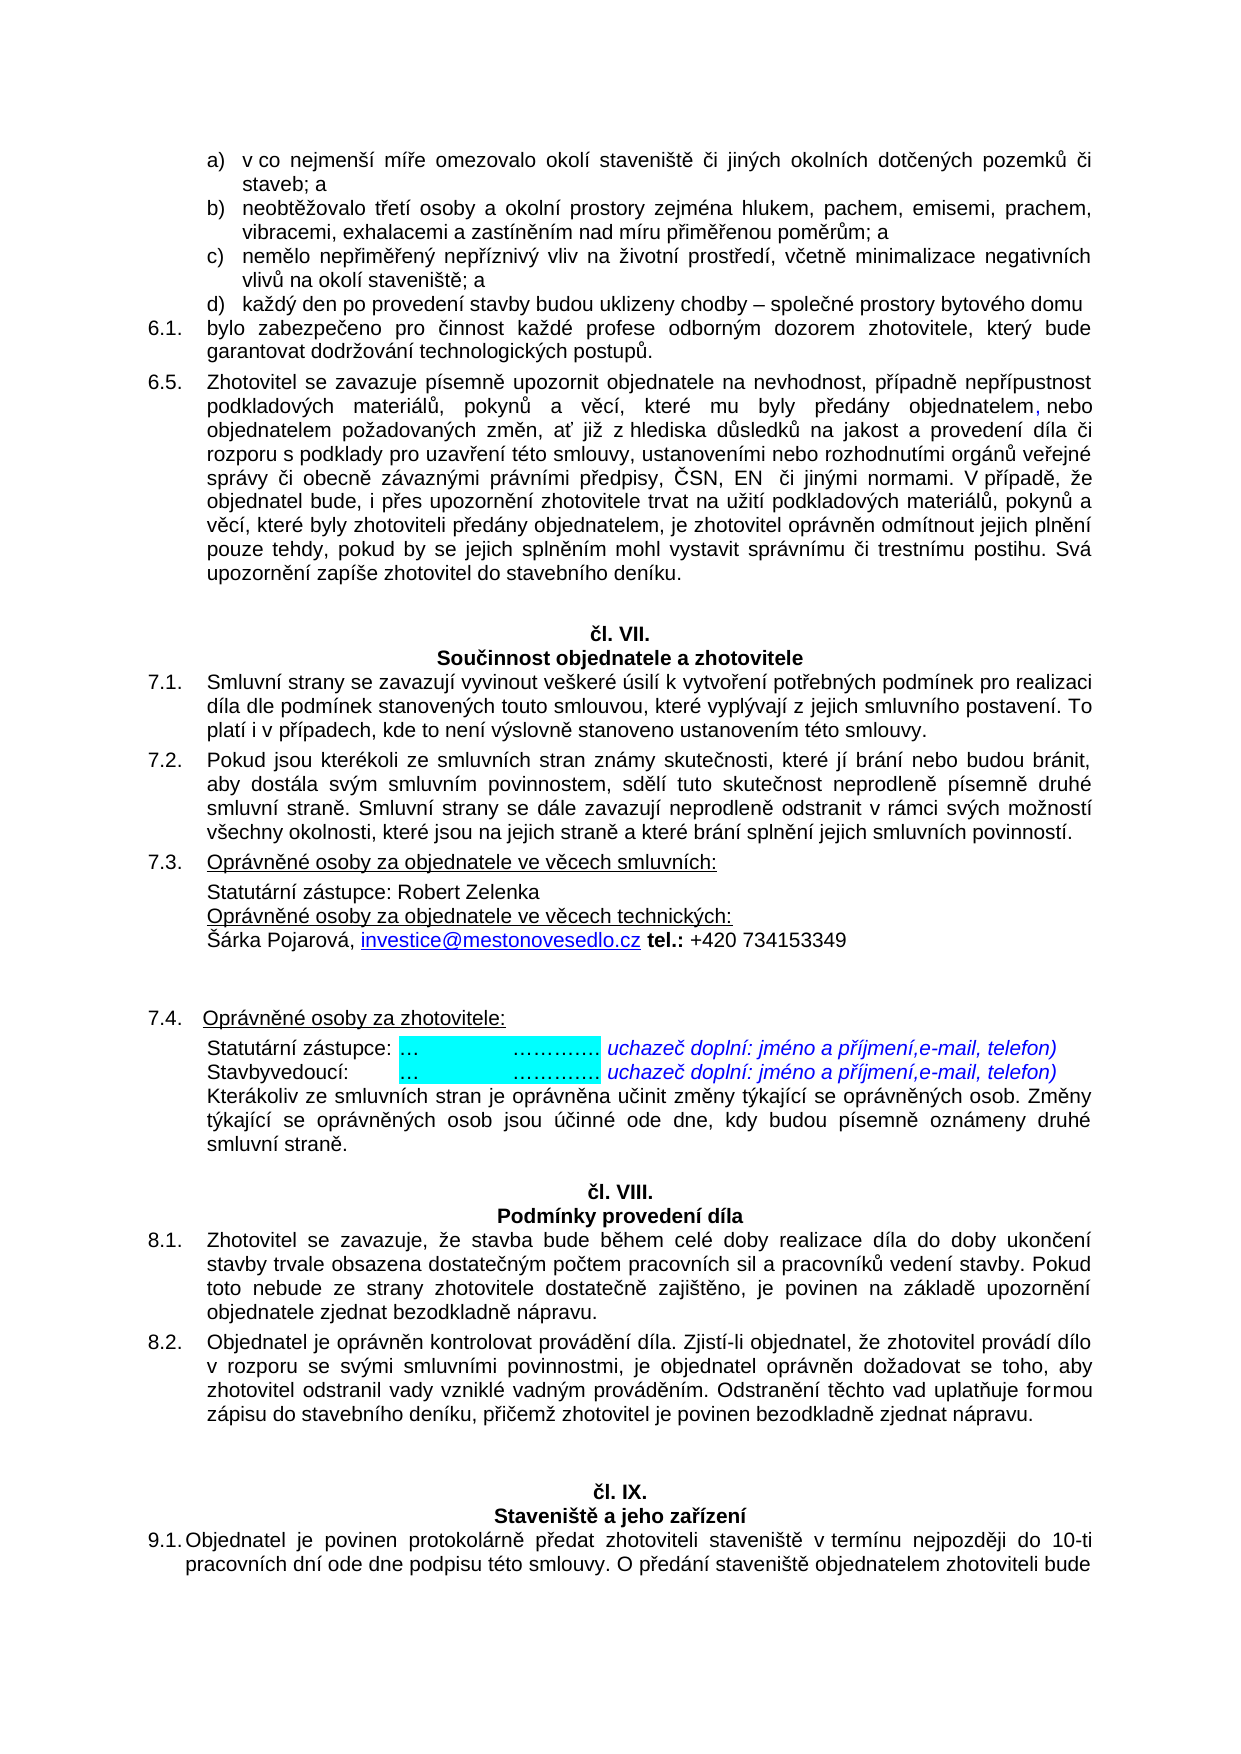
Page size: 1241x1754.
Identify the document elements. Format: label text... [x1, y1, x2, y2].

text Stavbyvedoucí: … ……….… uchazeč doplní: jméno a příjmení,e-mail, telefon) [207, 1060, 399, 1084]
text Šárka Pojarová, investice@mestonovesedlo.cz tel.: +420 734153349 [207, 928, 1093, 952]
subtitle Staveniště a jeho zařízení [148, 1504, 1093, 1528]
list Oprávněné osoby za objednatele ve věcech smluvních: [148, 850, 1093, 874]
list Pokud jsou kterékoli ze smluvních stran známy skutečnosti, které jí brání nebo budou bránit, aby dostála svým smluvním povinnostem, sdělí tuto skutečnost neprodleně písemně druhé smluvní straně. Smluvní strany se dále zavazují neprodleně odstranit v rámci svých možností všechny okolnosti, které jsou na jejich straně a které brání splnění jejich smluvních povinností. [148, 748, 1093, 843]
text Stavbyvedoucí: … ……….… uchazeč doplní: jméno a příjmení,e-mail, telefon) [601, 1060, 1093, 1084]
text Statutární zástupce: Robert Zelenka [207, 880, 1093, 904]
text Oprávněné osoby za objednatele ve věcech technických: [207, 904, 1093, 928]
text Kterákoliv ze smluvních stran je oprávněna učinit změny týkající se oprávněných osob. Změny týkající se oprávněných osob jsou účinné ode dne, kdy budou písemně oznámeny druhé smluvní straně. [207, 1084, 1093, 1156]
list Smluvní strany se zavazují vyvinout veškeré úsilí k vytvoření potřebných podmínek pro realizaci díla dle podmínek stanovených touto smlouvou, které vyplývají z jejich smluvního postavení. To platí i v případech, kde to není výslovně stanoveno ustanovením této smlouvy. [148, 669, 1093, 741]
list Oprávněné osoby za zhotovitele: [148, 1006, 1093, 1030]
list každý den po provedení stavby budou uklizeny chodby – společné prostory bytového domu [207, 291, 1093, 315]
subtitle čl. VII. [148, 622, 1093, 646]
subtitle čl. VIII. [148, 1180, 1093, 1204]
list bylo zabezpečeno pro činnost každé profese odborným dozorem zhotovitele, který bude garantovat dodržování technologických postupů. [148, 315, 1093, 363]
text čl. IX. [148, 1480, 1093, 1504]
list Zhotovitel se zavazuje, že stavba bude během celé doby realizace díla do doby ukončení stavby trvale obsazena dostatečným počtem pracovních sil a pracovníků vedení stavby. Pokud toto nebude ze strany zhotovitele dostatečně zajištěno, je povinen na základě upozornění objednatele zjednat bezodkladně nápravu. [148, 1228, 1093, 1324]
list v co nejmenší míře omezovalo okolí staveniště či jiných okolních dotčených pozemků či staveb; a [207, 148, 1093, 196]
text Statutární zástupce: … ……….… uchazeč doplní: jméno a příjmení,e-mail, telefon) [601, 1036, 1093, 1060]
subtitle Součinnost objednatele a zhotovitele [148, 646, 1093, 669]
list Objednatel je oprávněn kontrolovat provádění díla. Zjistí-li objednatel, že zhotovitel provádí dílo v rozporu se svými smluvními povinnostmi, je objednatel oprávněn dožadovat se toho, aby zhotovitel odstranil vady vzniklé vadným prováděním. Odstranění těchto vad uplatňuje formou zápisu do stavebního deníku, přičemž zhotovitel je povinen bezodkladně zjednat nápravu. [148, 1330, 1093, 1426]
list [148, 1528, 1093, 1576]
list neobtěžovalo třetí osoby a okolní prostory zejména hlukem, pachem, emisemi, prachem, vibracemi, exhalacemi a zastíněním nad míru přiměřenou poměrům; a [207, 196, 1093, 243]
list nemělo nepřiměřený nepříznivý vliv na životní prostředí, včetně minimalizace negativních vlivů na okolí staveniště; a [207, 243, 1093, 291]
subtitle Podmínky provedení díla [148, 1204, 1093, 1228]
list Zhotovitel se zavazuje písemně upozornit objednatele na nevhodnost, případně nepřípustnost podkladových materiálů, pokynů a věcí, které mu byly předány objednatelem, nebo objednatelem požadovaných změn, ať již z hlediska důsledků na jakost a provedení díla či rozporu s podklady pro uzavření této smlouvy, ustanoveními nebo rozhodnutími orgánů veřejné správy či obecně závaznými právními předpisy, ČSN, EN či jinými normami. V případě, že objednatel bude, i přes upozornění zhotovitele trvat na užití podkladových materiálů, pokynů a věcí, které byly zhotoviteli předány objednatelem, je zhotovitel oprávněn odmítnout jejich plnění pouze tehdy, pokud by se jejich splněním mohl vystavit správnímu či trestnímu postihu. Svá upozornění zapíše zhotovitel do stavebního deníku. [148, 369, 1093, 585]
